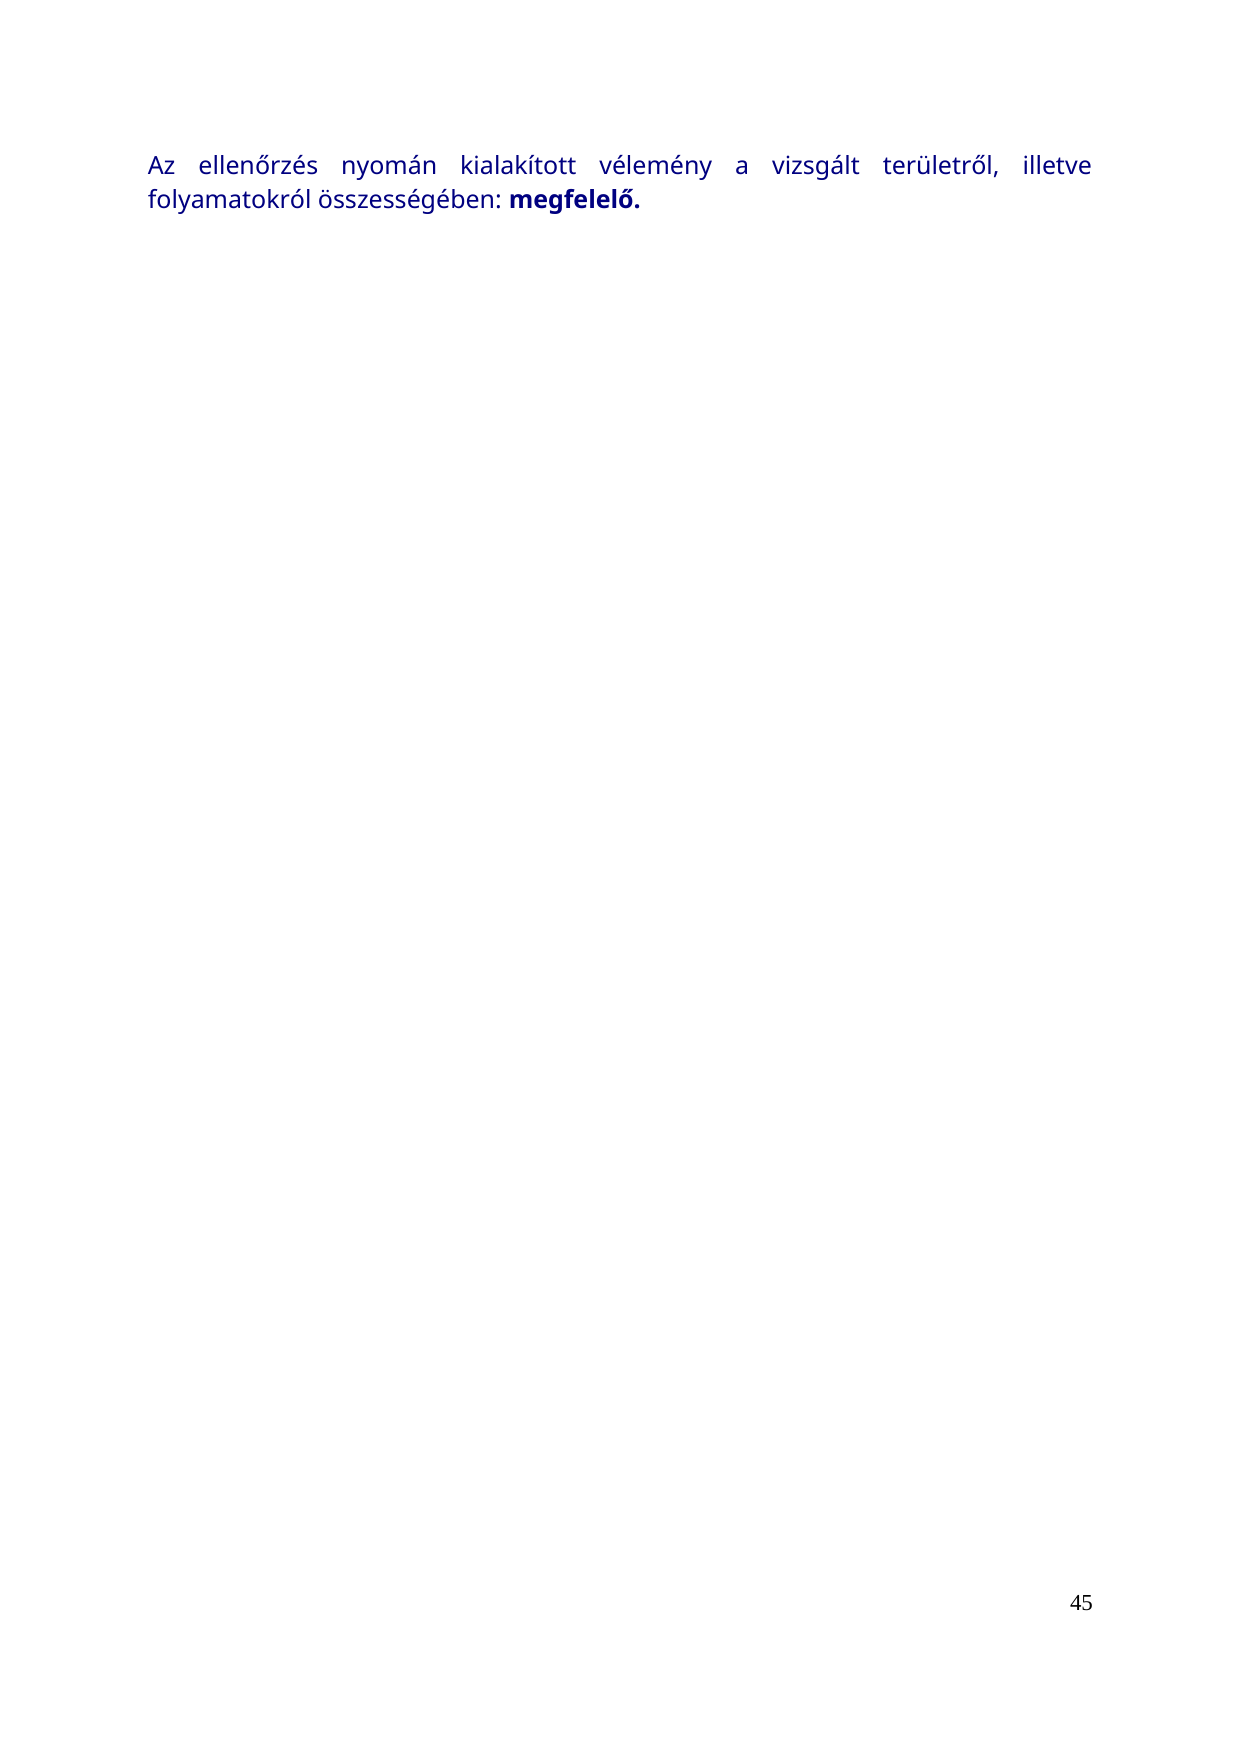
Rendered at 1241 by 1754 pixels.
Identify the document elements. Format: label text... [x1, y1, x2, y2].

text Az ellenőrzés nyomán kialakított vélemény a vizsgált területről, illetve folyamatokról összességében: megfelelő. [148, 148, 1093, 216]
